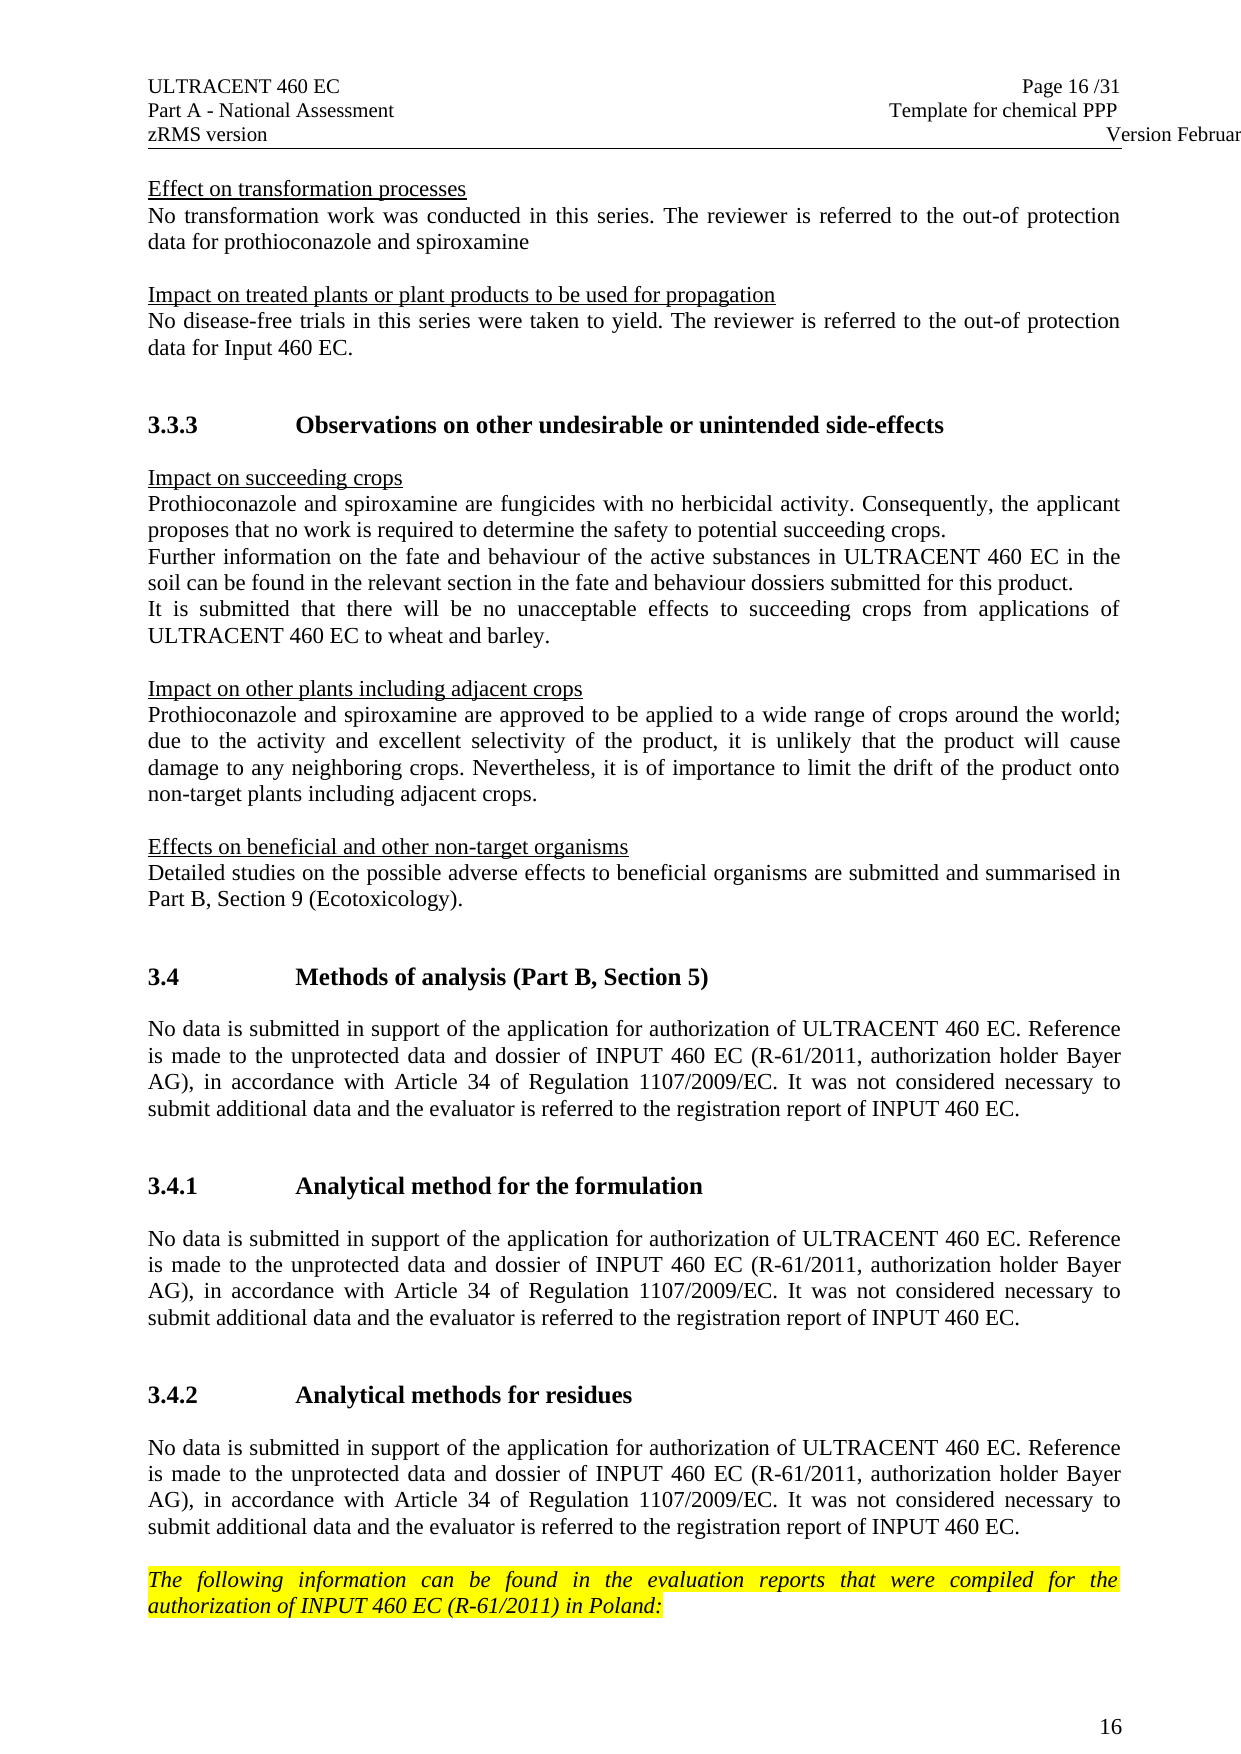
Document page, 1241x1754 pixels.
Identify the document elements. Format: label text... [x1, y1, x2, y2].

text Impact on succeeding crops [148, 464, 1122, 490]
text Prothioconazole and spiroxamine are approved to be applied to a wide range of crops around the world; due to the activity and excellent selectivity of the product, it is unlikely that the product will cause damage to any neighboring crops. Nevertheless, it is of importance to limit the drift of the product onto non-target plants including adjacent crops. [148, 701, 1122, 806]
subtitle Analytical methods for residues [148, 1380, 1122, 1409]
text Further information on the fate and behaviour of the active substances in ULTRACENT 460 EC in the soil can be found in the relevant section in the fate and behaviour dossiers submitted for this product. [148, 543, 1122, 596]
text Effect on transformation processes [148, 176, 1122, 202]
subtitle Methods of analysis (Part B, Section 5) [148, 962, 1122, 991]
subtitle Observations on other undesirable or unintended side-effects [148, 410, 1122, 439]
text Effects on beneficial and other non-target organisms [148, 833, 1122, 859]
text Prothioconazole and spiroxamine are fungicides with no herbicidal activity. Consequently, the applicant proposes that no work is required to determine the safety to potential succeeding crops. [148, 490, 1122, 543]
text It is submitted that there will be no unacceptable effects to succeeding crops from applications of ULTRACENT 460 EC to wheat and barley. [148, 596, 1122, 648]
text No transformation work was conducted in this series. The reviewer is referred to the out-of protection data for prothioconazole and spiroxamine [148, 202, 1122, 254]
text No disease-free trials in this series were taken to yield. The reviewer is referred to the out-of protection data for Input 460 EC. [148, 307, 1122, 360]
subtitle Analytical method for the formulation [148, 1171, 1122, 1200]
text Detailed studies on the possible adverse effects to beneficial organisms are submitted and summarised in Part B, Section 9 (Ecotoxicology). [148, 859, 1122, 912]
text No data is submitted in support of the application for authorization of ULTRACENT 460 EC. Reference is made to the unprotected data and dossier of INPUT 460 EC (R-61/2011, authorization holder Bayer AG), in accordance with Article 34 of Regulation 1107/2009/EC. It was not considered necessary to submit additional data and the evaluator is referred to the registration report of INPUT 460 EC. [148, 1434, 1122, 1539]
text No data is submitted in support of the application for authorization of ULTRACENT 460 EC. Reference is made to the unprotected data and dossier of INPUT 460 EC (R-61/2011, authorization holder Bayer AG), in accordance with Article 34 of Regulation 1107/2009/EC. It was not considered necessary to submit additional data and the evaluator is referred to the registration report of INPUT 460 EC. [148, 1225, 1122, 1330]
text Impact on other plants including adjacent crops [148, 674, 1122, 701]
text Impact on treated plants or plant products to be used for propagation [148, 281, 1122, 307]
text The following information can be found in the evaluation reports that were compiled for the authorization of INPUT 460 EC (R-61/2011) in Poland: [663, 1566, 1122, 1618]
text No data is submitted in support of the application for authorization of ULTRACENT 460 EC. Reference is made to the unprotected data and dossier of INPUT 460 EC (R-61/2011, authorization holder Bayer AG), in accordance with Article 34 of Regulation 1107/2009/EC. It was not considered necessary to submit additional data and the evaluator is referred to the registration report of INPUT 460 EC. [148, 1016, 1122, 1121]
